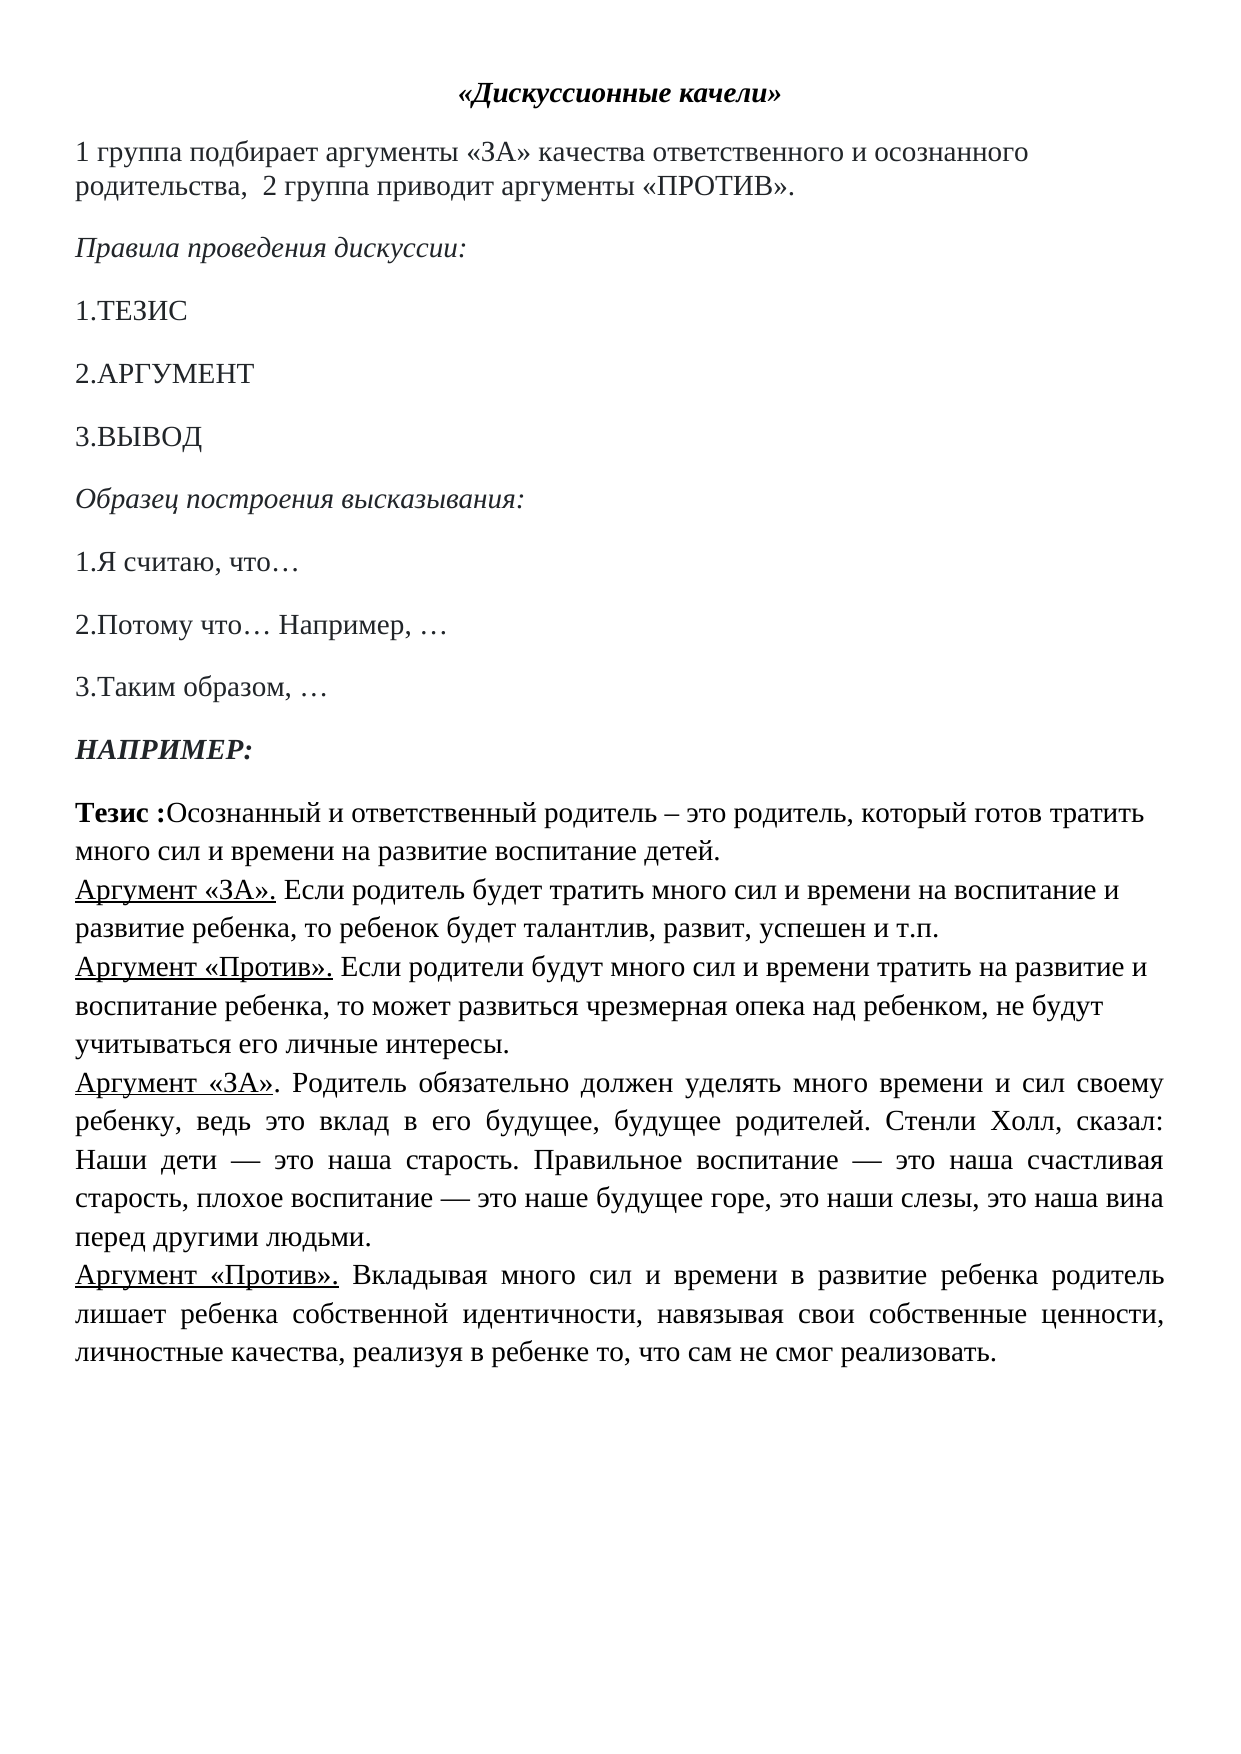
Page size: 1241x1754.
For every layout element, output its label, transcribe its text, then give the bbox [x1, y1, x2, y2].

text 1.ТЕЗИС [75, 293, 1165, 327]
text Тезис :Осознанный и ответственный родитель – это родитель, который готов тратить много сил и времени на развитие воспитание детей. [75, 795, 1165, 867]
text 3.ВЫВОД [75, 419, 1165, 452]
text Правила проведения дискуссии: [75, 231, 1165, 264]
text 2.Потому что… Например, … [75, 607, 1165, 640]
text 3.Таким образом, … [75, 669, 1165, 703]
text «Дискуссионные качели» [75, 75, 1165, 108]
text НАПРИМЕР: [75, 732, 1165, 766]
text 2.АРГУМЕНТ [75, 356, 1165, 389]
text 1.Я считаю, что… [75, 544, 1165, 578]
text Аргумент «ЗА». Если родитель будет тратить много сил и времени на воспитание и развитие ребенка, то ребенок будет талантлив, развит, успешен и т.п. [75, 872, 1165, 944]
text Аргумент «ЗА». Родитель обязательно должен уделять много времени и сил своему ребенку, ведь это вклад в его будущее, будущее родителей. Стенли Холл, сказал: Наши дети — это наша старость. Правильное воспитание — это наша счастливая старость, плохое воспитание — это наше будущее горе, это наши слезы, это наша вина перед другими людьми. [75, 1214, 1165, 1252]
text Аргумент «Против». Вкладывая много сил и времени в развитие ребенка родитель лишает ребенка собственной идентичности, навязывая свои собственные ценности, личностные качества, реализуя в ребенке то, что сам не смог реализовать. [75, 1329, 1165, 1368]
text Образец построения высказывания: [75, 481, 1165, 515]
text 1 группа подбирает аргументы «ЗА» качества ответственного и осознанного родительства, 2 группа приводит аргументы «ПРОТИВ». [75, 134, 1165, 201]
text Аргумент «Против». Если родители будут много сил и времени тратить на развитие и воспитание ребенка, то может развиться чрезмерная опека над ребенком, не будут учитываться его личные интересы. [75, 949, 1165, 1060]
